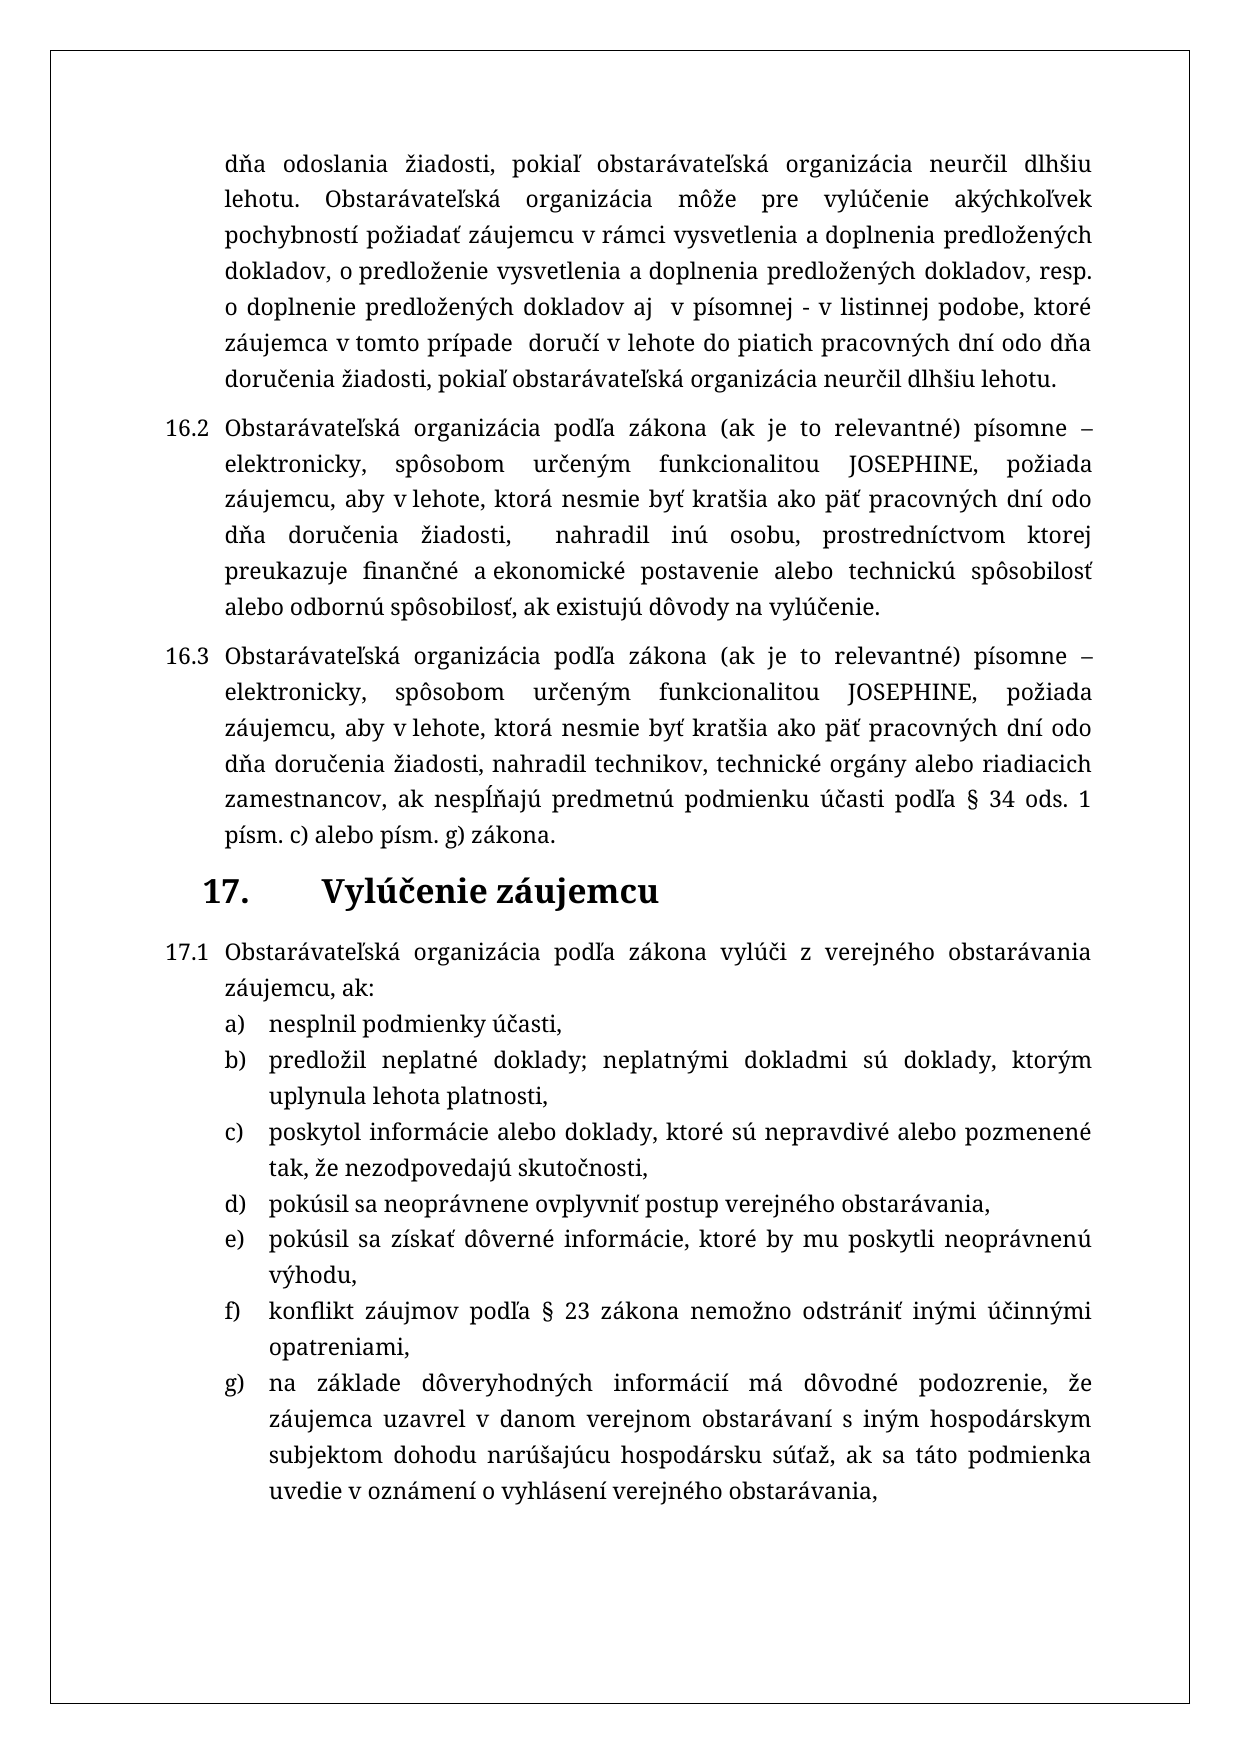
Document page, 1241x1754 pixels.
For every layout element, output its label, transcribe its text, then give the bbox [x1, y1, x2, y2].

text c) poskytol informácie alebo doklady, ktoré sú nepravdivé alebo pozmenené tak, že nezodpovedajú skutočnosti, [224, 1116, 1093, 1183]
list Obstarávateľská organizácia podľa zákona (ak je to relevantné) písomne – elektronicky, spôsobom určeným funkcionalitou JOSEPHINE, požiada záujemcu, aby v lehote, ktorá nesmie byť kratšia ako päť pracovných dní odo dňa doručenia žiadosti, nahradil inú osobu, prostredníctvom ktorej preukazuje finančné a ekonomické postavenie alebo technickú spôsobilosť alebo odbornú spôsobilosť, ak existujú dôvody na vylúčenie. [165, 412, 1093, 622]
text a) nesplnil podmienky účasti, [224, 1008, 1093, 1039]
text 17.1 Obstarávateľská organizácia podľa zákona vylúči z verejného obstarávania záujemcu, ak: [165, 936, 1093, 1003]
text g) na základe dôveryhodných informácií má dôvodné podozrenie, že záujemca uzavrel v danom verejnom obstarávaní s iným hospodárskym subjektom dohodu narúšajúcu hospodársku súťaž, ak sa táto podmienka uvedie v oznámení o vyhlásení verejného obstarávania, [224, 1367, 1093, 1506]
text f) konflikt záujmov podľa § 23 zákona nemožno odstrániť inými účinnými opatreniami, [224, 1295, 1093, 1362]
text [165, 147, 1093, 394]
list Obstarávateľská organizácia podľa zákona (ak je to relevantné) písomne – elektronicky, spôsobom určeným funkcionalitou JOSEPHINE, požiada záujemcu, aby v lehote, ktorá nesmie byť kratšia ako päť pracovných dní odo dňa doručenia žiadosti, nahradil technikov, technické orgány alebo riadiacich zamestnancov, ak nespĺňajú predmetnú podmienku účasti podľa § 34 ods. 1 písm. c) alebo písm. g) zákona. [165, 640, 1093, 851]
text d) pokúsil sa neoprávnene ovplyvniť postup verejného obstarávania, [224, 1187, 1093, 1219]
subtitle Vylúčenie záujemcu [203, 868, 1093, 913]
text e) pokúsil sa získať dôverné informácie, ktoré by mu poskytli neoprávnenú výhodu, [224, 1223, 1093, 1291]
text b) predložil neplatné doklady; neplatnými dokladmi sú doklady, ktorým uplynula lehota platnosti, [224, 1044, 1093, 1111]
